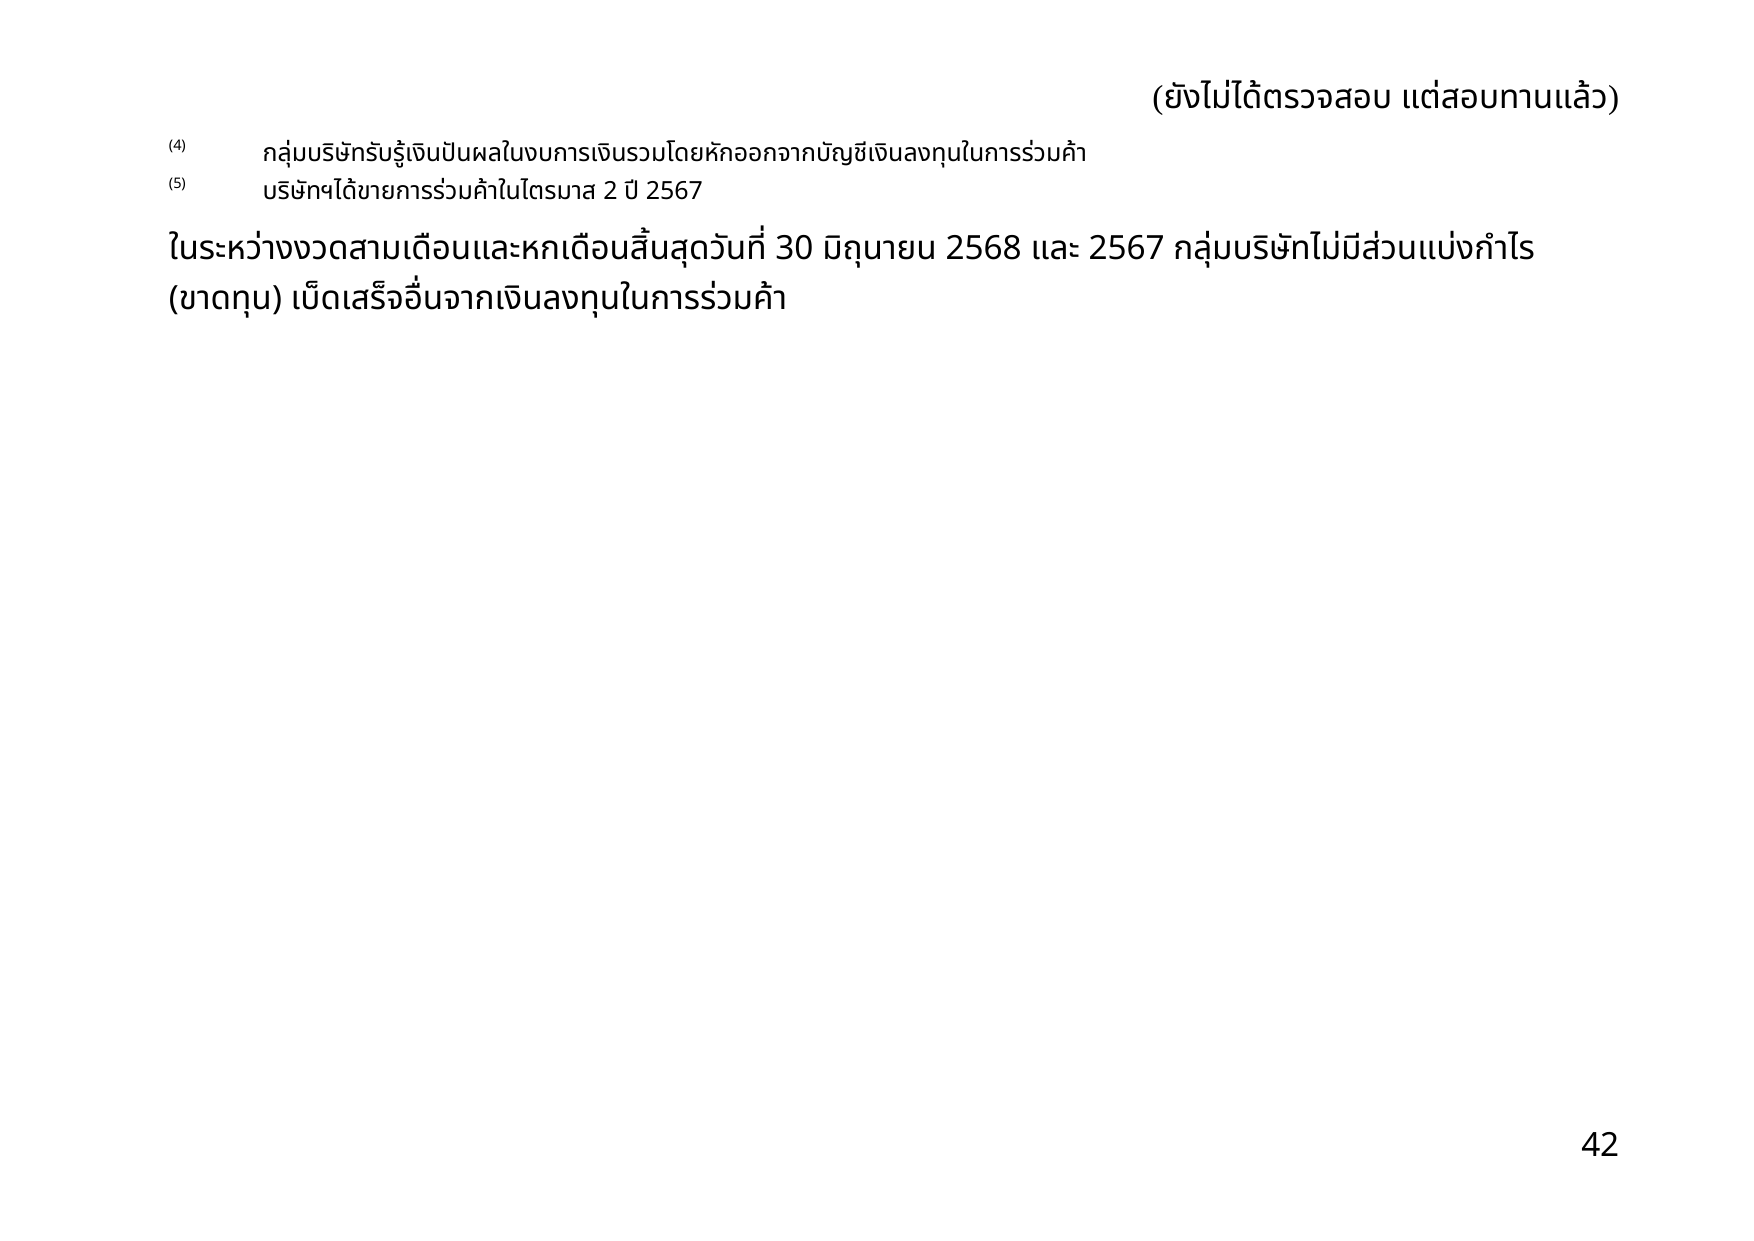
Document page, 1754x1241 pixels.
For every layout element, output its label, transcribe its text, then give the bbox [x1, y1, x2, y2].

text ในระหว่างงวดสามเดือนและหกเดือนสิ้นสุดวันที่ 30 มิถุนายน 2568 และ 2567 กลุ่มบริษัทไม่มีส่วนแบ่งกำไร (ขาดทุน) เบ็ดเสร็จอื่นจากเงินลงทุนในการร่วมค้า [169, 223, 1619, 325]
text (5) บริษัทฯได้ขายการร่วมค้าในไตรมาส 2 ปี 2567 [112, 173, 1619, 211]
text (4) กลุ่มบริษัทรับรู้เงินปันผลในงบการเงินรวมโดยหักออกจากบัญชีเงินลงทุนในการร่วมค้า [112, 135, 1619, 173]
